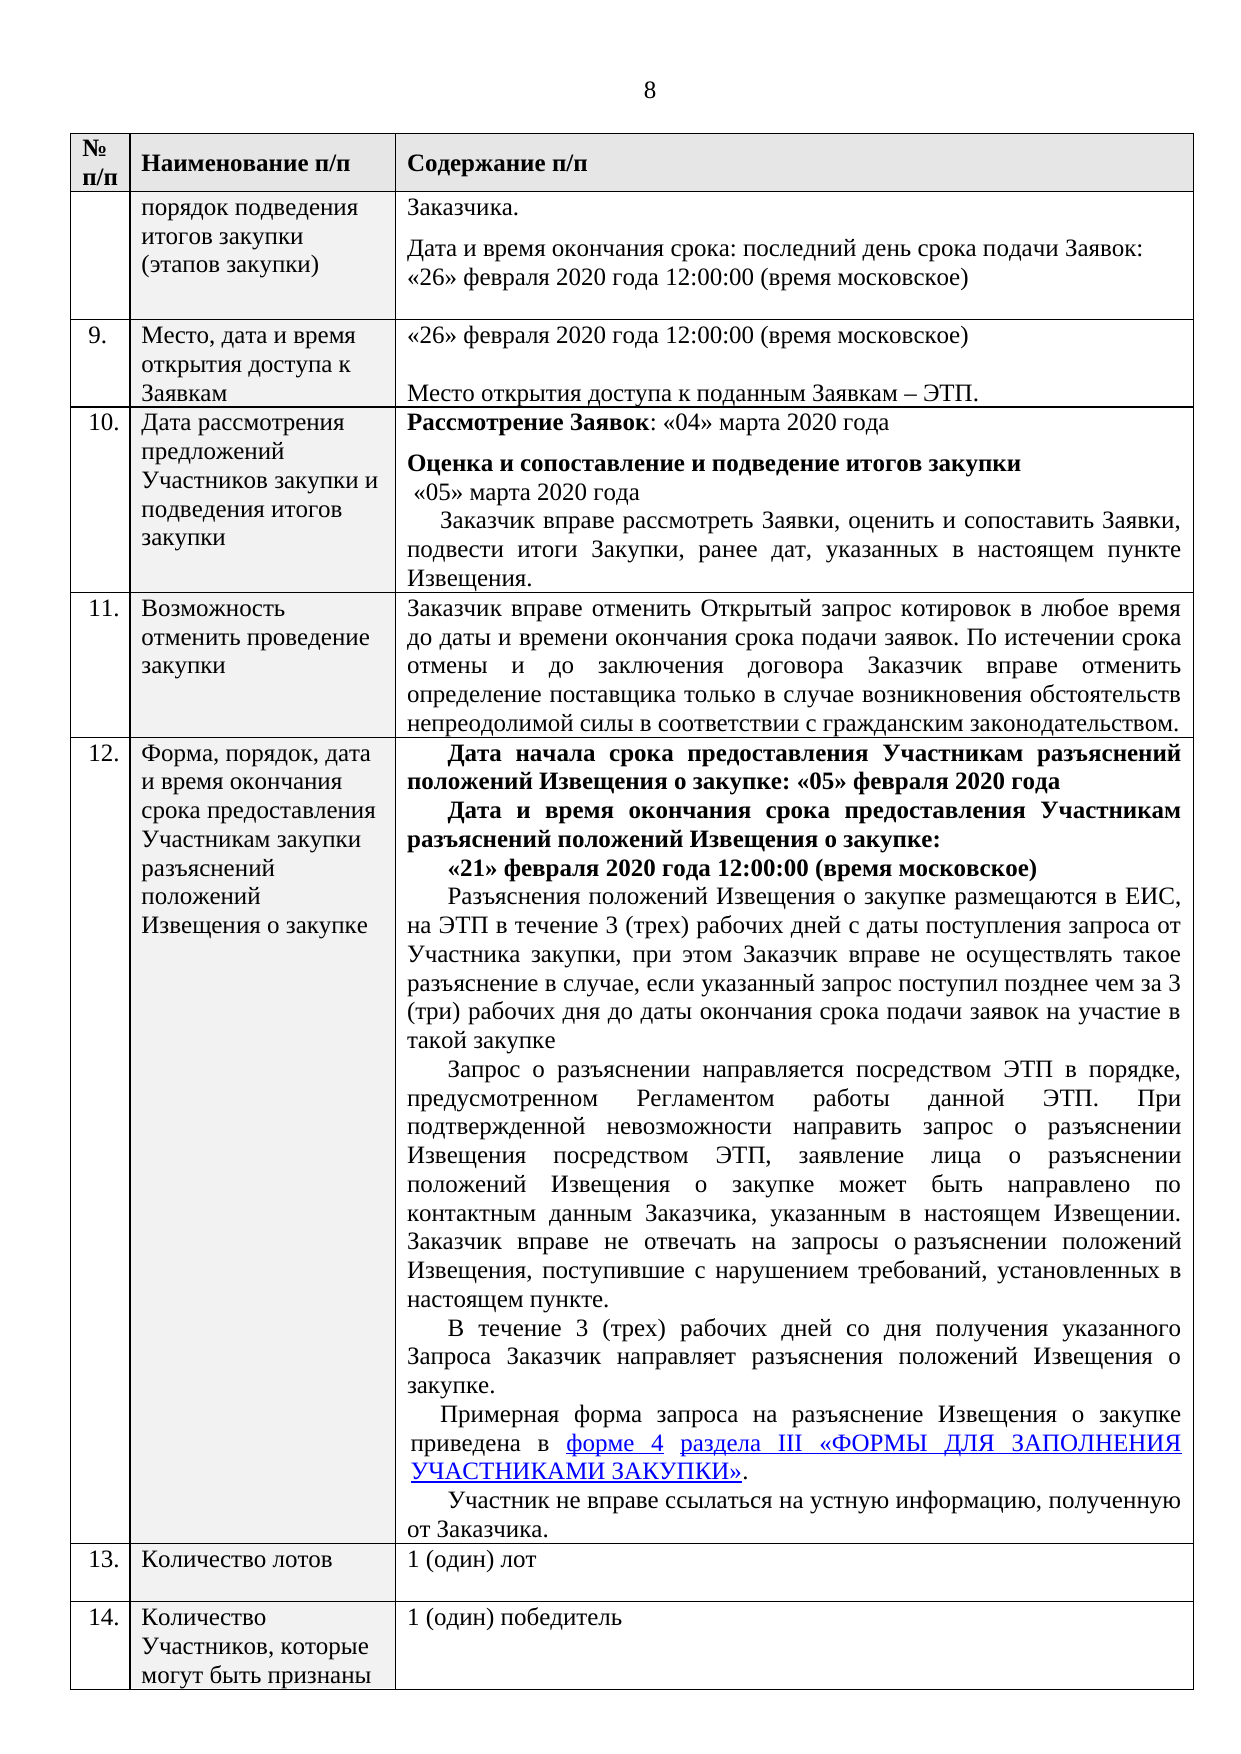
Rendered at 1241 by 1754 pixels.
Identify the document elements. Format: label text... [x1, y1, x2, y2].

table_cell Форма, порядок, дата и время окончания срока предоставления Участникам закупки разъяснений положений Извещения о закупке [131, 738, 395, 1543]
table_cell [71, 320, 129, 406]
table_cell [71, 192, 129, 319]
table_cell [131, 192, 395, 319]
table_cell 12:00:00 (время московское) Место открытия доступа к поданным Заявкам – ЭТП. [396, 320, 1193, 406]
table_header Наименование п/п [131, 134, 395, 191]
table_cell Дата рассмотрения предложений Участников закупки и подведения итогов закупки [131, 408, 395, 592]
table_cell Заказчик вправе отменить Открытый запрос котировок в любое время до даты и времени окончания срока подачи заявок. По истечении срока отмены и до заключения договора Заказчик вправе отменить определение поставщика только в случае возникновения обстоятельств непреодолимой силы в соответствии с гражданским законодательством. [396, 593, 1193, 737]
table_cell [71, 1602, 129, 1688]
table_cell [131, 1602, 395, 1688]
table_header № п/п [71, 134, 129, 191]
table_cell 1 (один) победитель [396, 1602, 1193, 1688]
table_cell 1 (один) лот [396, 1544, 1193, 1601]
table_header Содержание п/п [396, 134, 1193, 191]
table_cell Рассмотрение Заявок: Оценка и сопоставление и подведение итогов закупки Заказчик вправе рассмотреть Заявки, оценить и сопоставить Заявки, подвести итоги Закупки, ранее дат, указанных в настоящем пункте Извещения. [396, 408, 1193, 592]
table_cell [71, 593, 129, 737]
table_cell [71, 408, 129, 592]
table_cell Место, дата и время открытия доступа к Заявкам [131, 320, 395, 406]
table_cell Количество лотов [131, 1544, 395, 1601]
table_cell [71, 738, 129, 1543]
table_cell Дата начала срока предоставления Участникам разъяснений положений Извещения о закупке: Дата и время окончания срока предоставления Участникам разъяснений положений Извещения о закупке: 12:00:00 (время московское) Разъяснения положений Извещения о закупке размещаются в ЕИС, на ЭТП в течение 3 (трех) рабочих дней с даты поступления запроса от Участника закупки, при этом Заказчик вправе не осуществлять такое разъяснение в случае, если указанный запрос поступил позднее чем за 3 (три) рабочих дня до даты окончания срока подачи заявок на участие в такой закупке Запрос о разъяснении направляется посредством ЭТП в порядке, предусмотренном Регламентом работы данной ЭТП. При подтвержденной невозможности направить запрос о разъяснении Извещения посредством ЭТП, заявление лица о разъяснении положений Извещения о закупке может быть направлено по контактным данным Заказчика, указанным в настоящем Извещении. Заказчик вправе не отвечать на запросы о разъяснении положений Извещения, поступившие с нарушением требований, установленных в настоящем пункте. В течение 3 (трех) рабочих дней со дня получения указанного Запроса Заказчик направляет разъяснения положений Извещения о закупке. Примерная форма запроса на разъяснение Извещения о закупке приведена в форме 4 раздела III «ФОРМЫ ДЛЯ ЗАПОЛНЕНИЯ УЧАСТНИКАМИ ЗАКУПКИ». Участник не вправе ссылаться на устную информацию, полученную от Заказчика. [396, 738, 1193, 1543]
table_cell [71, 1544, 129, 1601]
table_cell Возможность отменить проведение закупки [131, 593, 395, 737]
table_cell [396, 192, 1193, 319]
